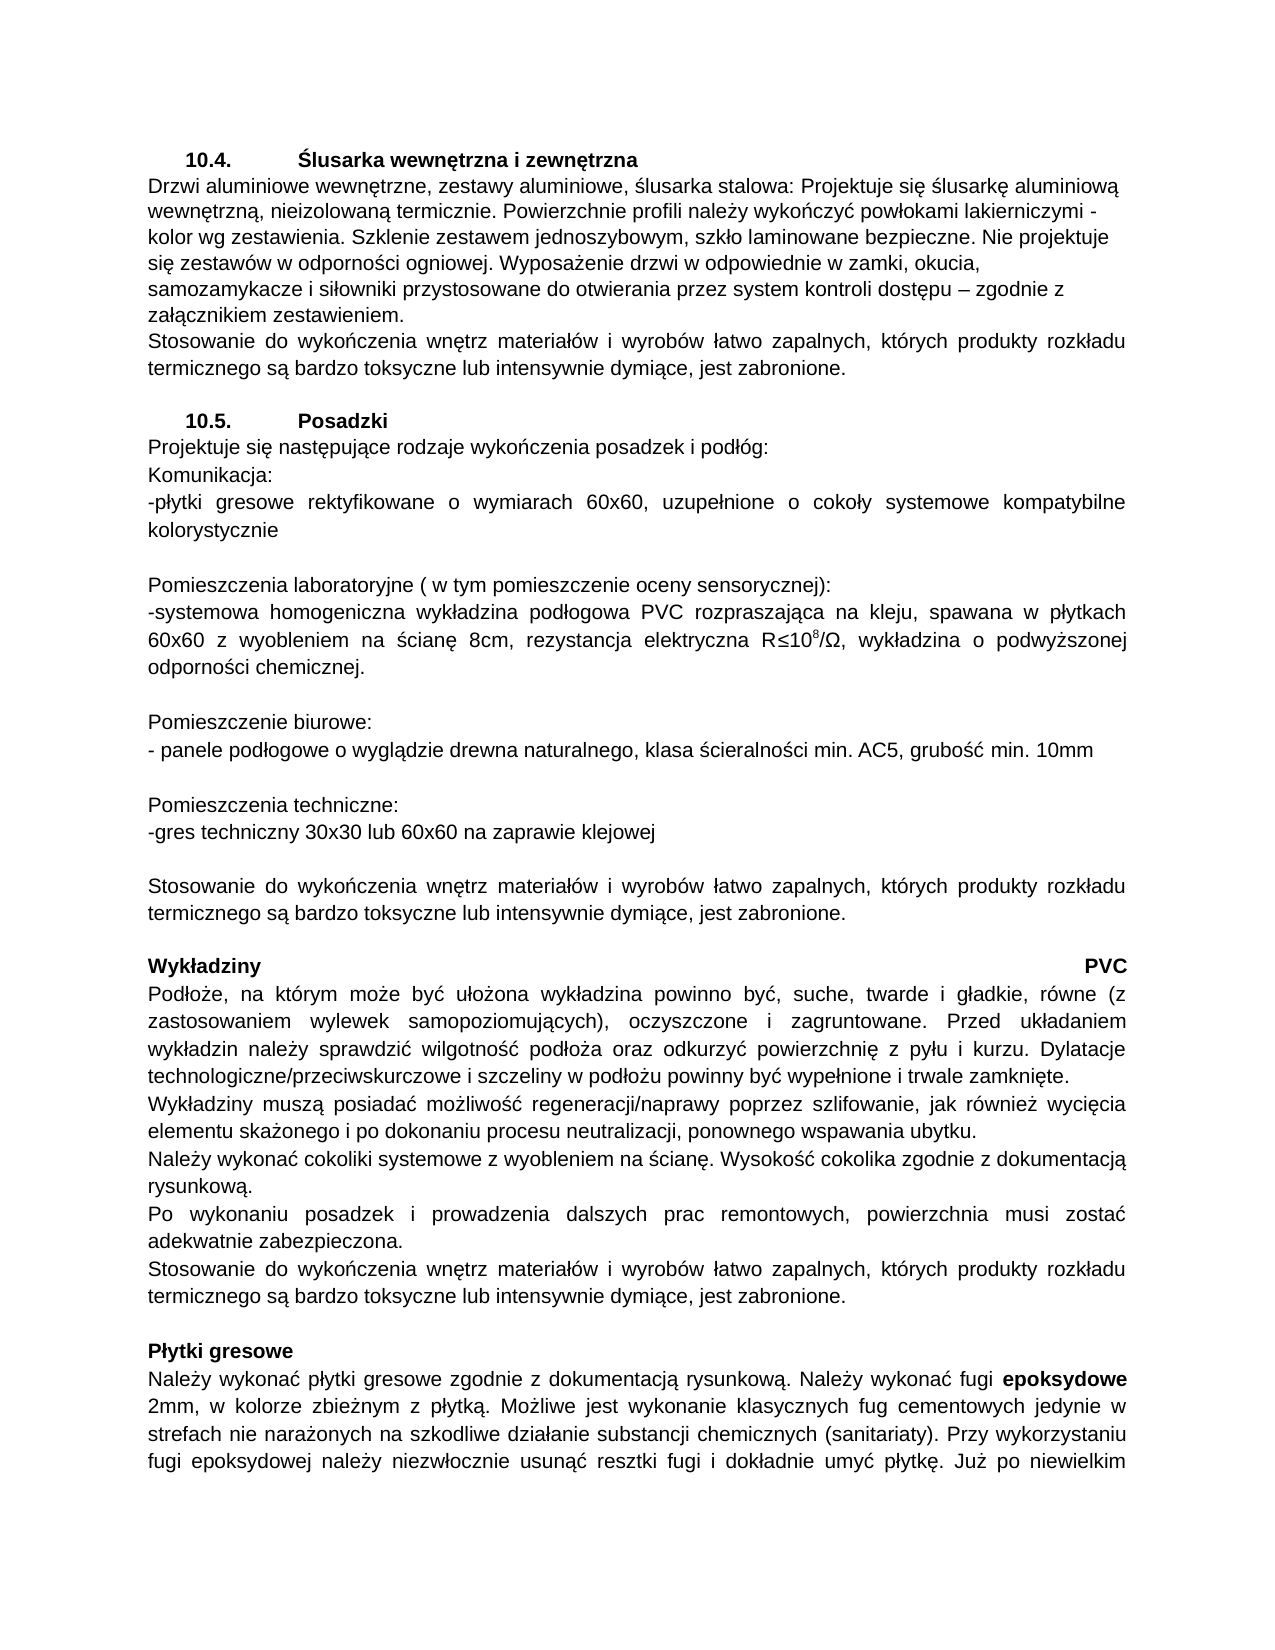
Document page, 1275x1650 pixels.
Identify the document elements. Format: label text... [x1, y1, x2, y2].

text - panele podłogowe o wyglądzie drewna naturalnego, klasa ścieralności min. AC5, grubość min. 10mm [148, 738, 1127, 762]
text -gres techniczny 30x30 lub 60x60 na zaprawie klejowej [148, 820, 1127, 844]
text Drzwi aluminiowe wewnętrzne, zestawy aluminiowe, ślusarka stalowa: Projektuje się ślusarkę aluminiową wewnętrzną, nieizolowaną termicznie. Powierzchnie profili należy wykończyć powłokami lakierniczymi - kolor wg zestawienia. Szklenie zestawem jednoszybowym, szkło laminowane bezpieczne. Nie projektuje się zestawów w odporności ogniowej. Wyposażenie drzwi w odpowiednie w zamki, okucia, samozamykacze i siłowniki przystosowane do otwierania przez system kontroli dostępu – zgodnie z załącznikiem zestawieniem. [148, 173, 1127, 327]
text -systemowa homogeniczna wykładzina podłogowa PVC rozpraszająca na kleju, spawana w płytkach 60x60 z wyobleniem na ścianę 8cm, rezystancja elektryczna R≤108/Ω, wykładzina o podwyższonej odporności chemicznej. [148, 600, 1127, 679]
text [148, 1367, 1127, 1473]
text Po wykonaniu posadzek i prowadzenia dalszych prac remontowych, powierzchnia musi zostać adekwatnie zabezpieczona. [148, 1202, 1127, 1253]
subtitle Posadzki [185, 409, 1127, 433]
text Stosowanie do wykończenia wnętrz materiałów i wyrobów łatwo zapalnych, których produkty rozkładu termicznego są bardzo toksyczne lub intensywnie dymiące, jest zabronione. [148, 328, 1127, 380]
text Należy wykonać cokoliki systemowe z wyobleniem na ścianę. Wysokość cokolika zgodnie z dokumentacją rysunkową. [148, 1147, 1127, 1198]
subtitle Ślusarka wewnętrzna i zewnętrzna [185, 148, 1127, 172]
text Stosowanie do wykończenia wnętrz materiałów i wyrobów łatwo zapalnych, których produkty rozkładu termicznego są bardzo toksyczne lub intensywnie dymiące, jest zabronione. [148, 1257, 1127, 1308]
text Pomieszczenie biurowe: [148, 710, 1127, 734]
text Komunikacja: [148, 463, 1127, 487]
text Wykładziny PVC Podłoże, na którym może być ułożona wykładzina powinno być, suche, twarde i gładkie, równe (z zastosowaniem wylewek samopoziomujących), oczyszczone i zagruntowane. Przed układaniem wykładzin należy sprawdzić wilgotność podłoża oraz odkurzyć powierzchnię z pyłu i kurzu. Dylatacje technologiczne/przeciwskurczowe i szczeliny w podłożu powinny być wypełnione i trwale zamknięte. [148, 954, 1127, 1088]
text Pomieszczenia techniczne: [148, 793, 1127, 817]
text -płytki gresowe rektyfikowane o wymiarach 60x60, uzupełnione o cokoły systemowe kompatybilne kolorystycznie [148, 490, 1127, 542]
text Projektuje się następujące rodzaje wykończenia posadzek i podłóg: [148, 435, 1127, 459]
text Płytki gresowe [148, 1312, 1127, 1363]
text Pomieszczenia laboratoryjne ( w tym pomieszczenie oceny sensorycznej): [148, 573, 1127, 597]
text Wykładziny muszą posiadać możliwość regeneracji/naprawy poprzez szlifowanie, jak również wycięcia elementu skażonego i po dokonaniu procesu neutralizacji, ponownego wspawania ubytku. [148, 1092, 1127, 1143]
text Stosowanie do wykończenia wnętrz materiałów i wyrobów łatwo zapalnych, których produkty rozkładu termicznego są bardzo toksyczne lub intensywnie dymiące, jest zabronione. [148, 873, 1127, 925]
